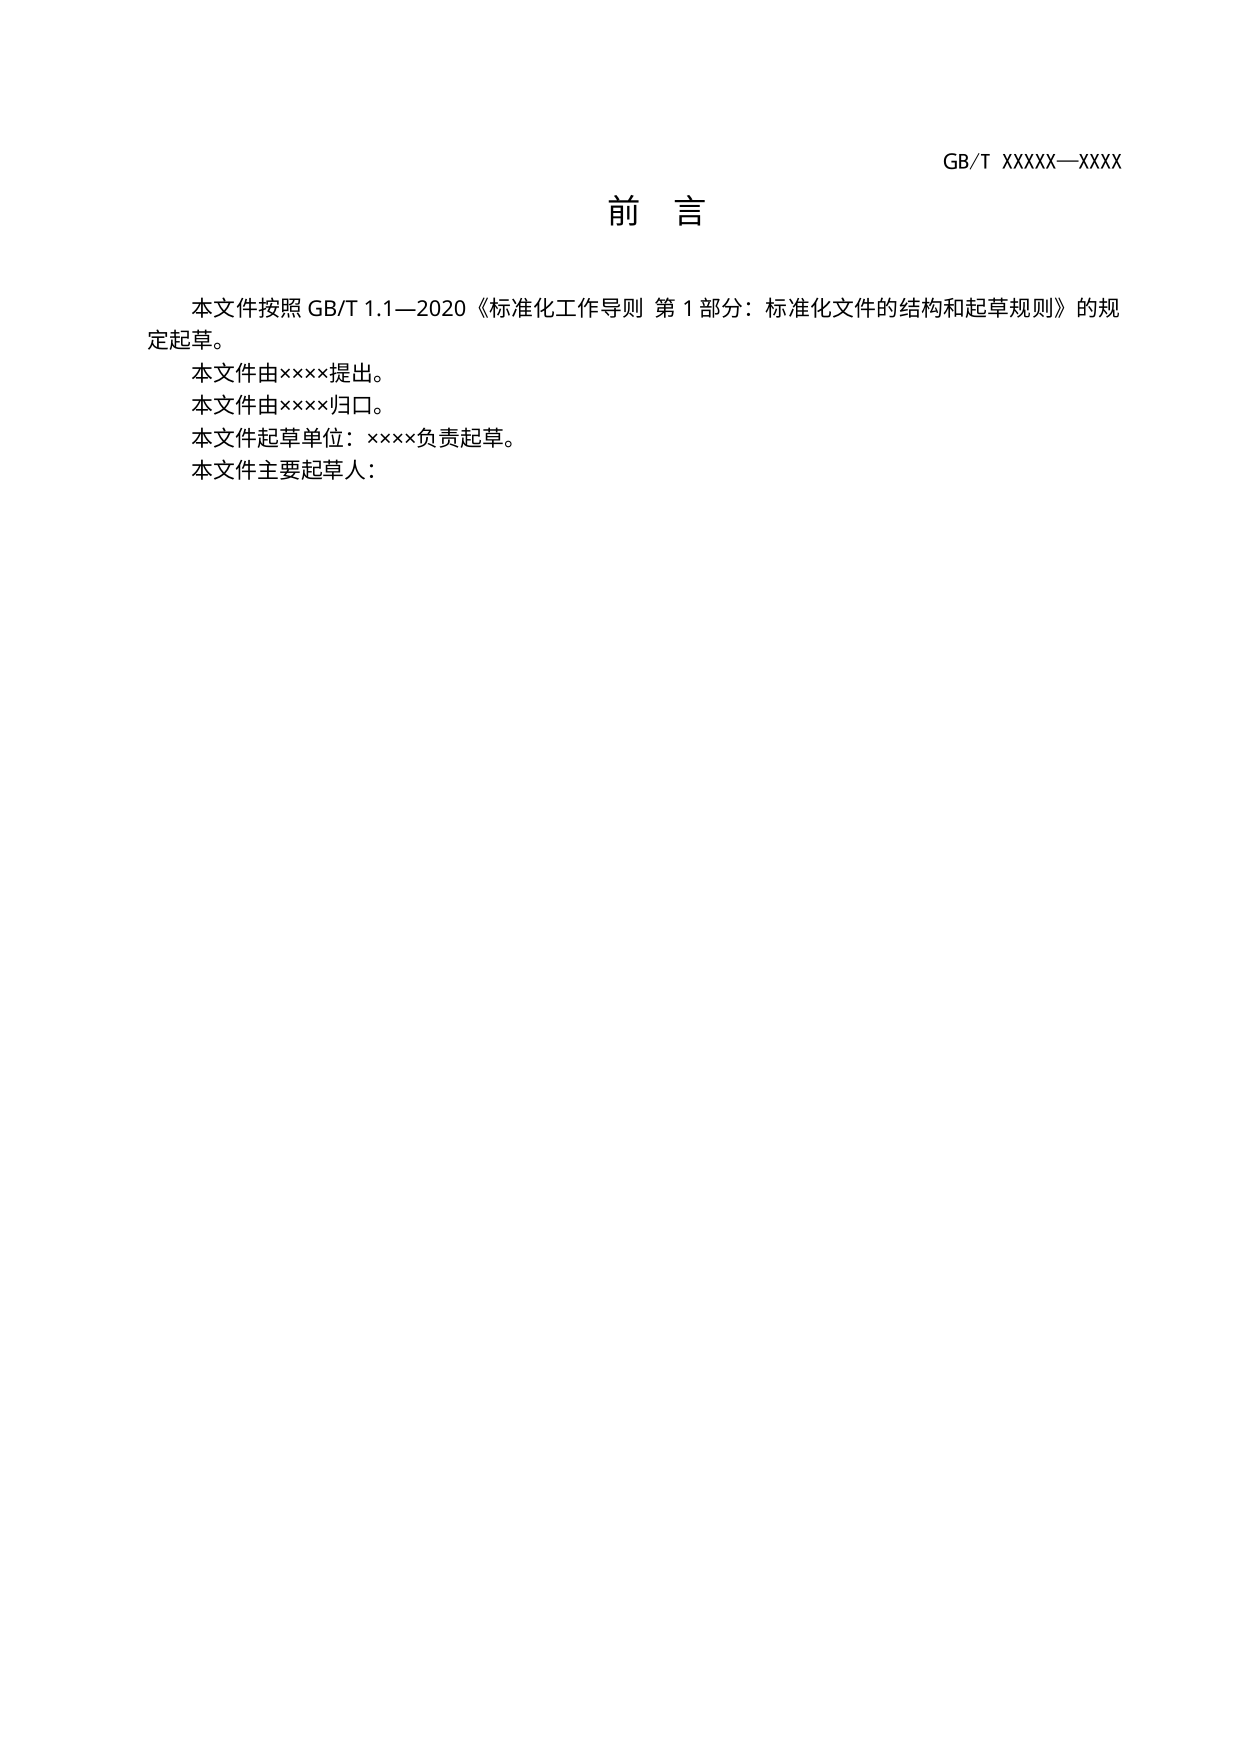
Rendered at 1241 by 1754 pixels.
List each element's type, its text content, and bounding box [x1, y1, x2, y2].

text 本文件由××××提出。 [148, 355, 1122, 388]
text 本文件起草单位：××××负责起草。 [148, 420, 1122, 453]
text 前言 [148, 176, 1122, 241]
text 本文件由××××归口。 [148, 388, 1122, 420]
text 本文件主要起草人： [148, 453, 1122, 485]
text 本文件按照GB/T 1.1—2020《标准化工作导则 第1部分：标准化文件的结构和起草规则》的规定起草。 [148, 290, 1122, 355]
